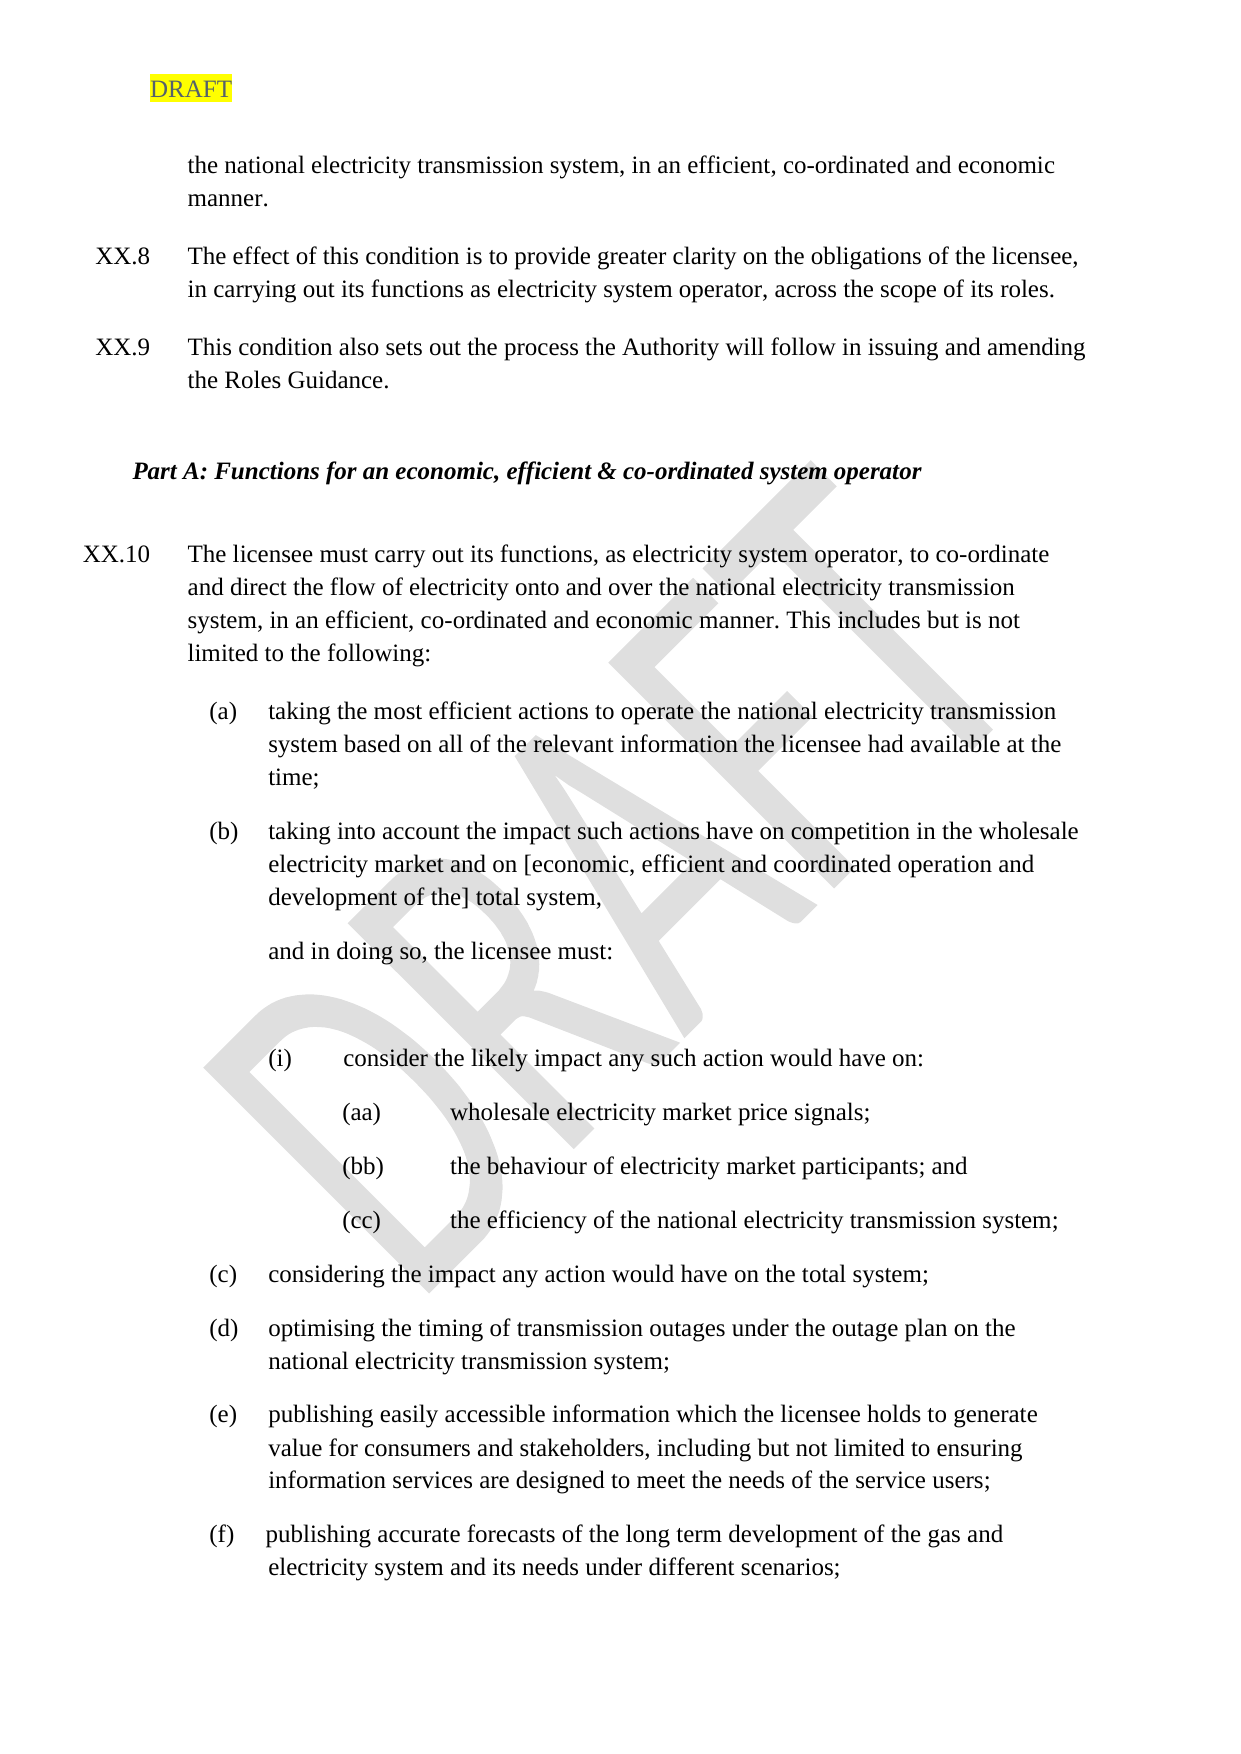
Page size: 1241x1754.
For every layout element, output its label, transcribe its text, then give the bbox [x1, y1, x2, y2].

subtitle Part A: Functions for an economic, efficient & co-ordinated system operator [132, 423, 1090, 485]
text (e) publishing easily accessible information which the licensee holds to generate value for consumers and stakeholders, including but not limited to ensuring information services are designed to meet the needs of the service users; [209, 1399, 1090, 1494]
text and in doing so, the licensee must: [209, 936, 1090, 964]
text The effect of this condition is to provide greater clarity on the obligations of the licensee, in carrying out its functions as electricity system operator, across the scope of its roles. [150, 241, 1090, 303]
text (f) publishing accurate forecasts of the long term development of the gas and electricity system and its needs under different scenarios; [209, 1519, 1090, 1581]
text The licensee must carry out its functions, as electricity system operator, to co-ordinate and direct the flow of electricity onto and over the national electricity transmission system, in an efficient, co-ordinated and economic manner. This includes but is not limited to the following: [150, 539, 1090, 667]
text (bb) the behaviour of electricity market participants; and [342, 1151, 1090, 1180]
list consider the likely impact any such action would have on: [268, 1043, 1090, 1072]
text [150, 150, 1090, 212]
text (b) taking into account the impact such actions have on competition in the wholesale electricity market and on [economic, efficient and coordinated operation and development of the] total system, [209, 816, 1090, 911]
text (cc) the efficiency of the national electricity transmission system; [342, 1205, 1090, 1234]
text (d) optimising the timing of transmission outages under the outage plan on the national electricity transmission system; [209, 1313, 1090, 1374]
text (a) taking the most efficient actions to operate the national electricity transmission system based on all of the relevant information the licensee had available at the time; [209, 696, 1090, 791]
text (c) considering the impact any action would have on the total system; [209, 1259, 1090, 1288]
text This condition also sets out the process the Authority will follow in issuing and amending the Roles Guidance. [150, 332, 1090, 394]
text (aa) wholesale electricity market price signals; [342, 1097, 1090, 1126]
